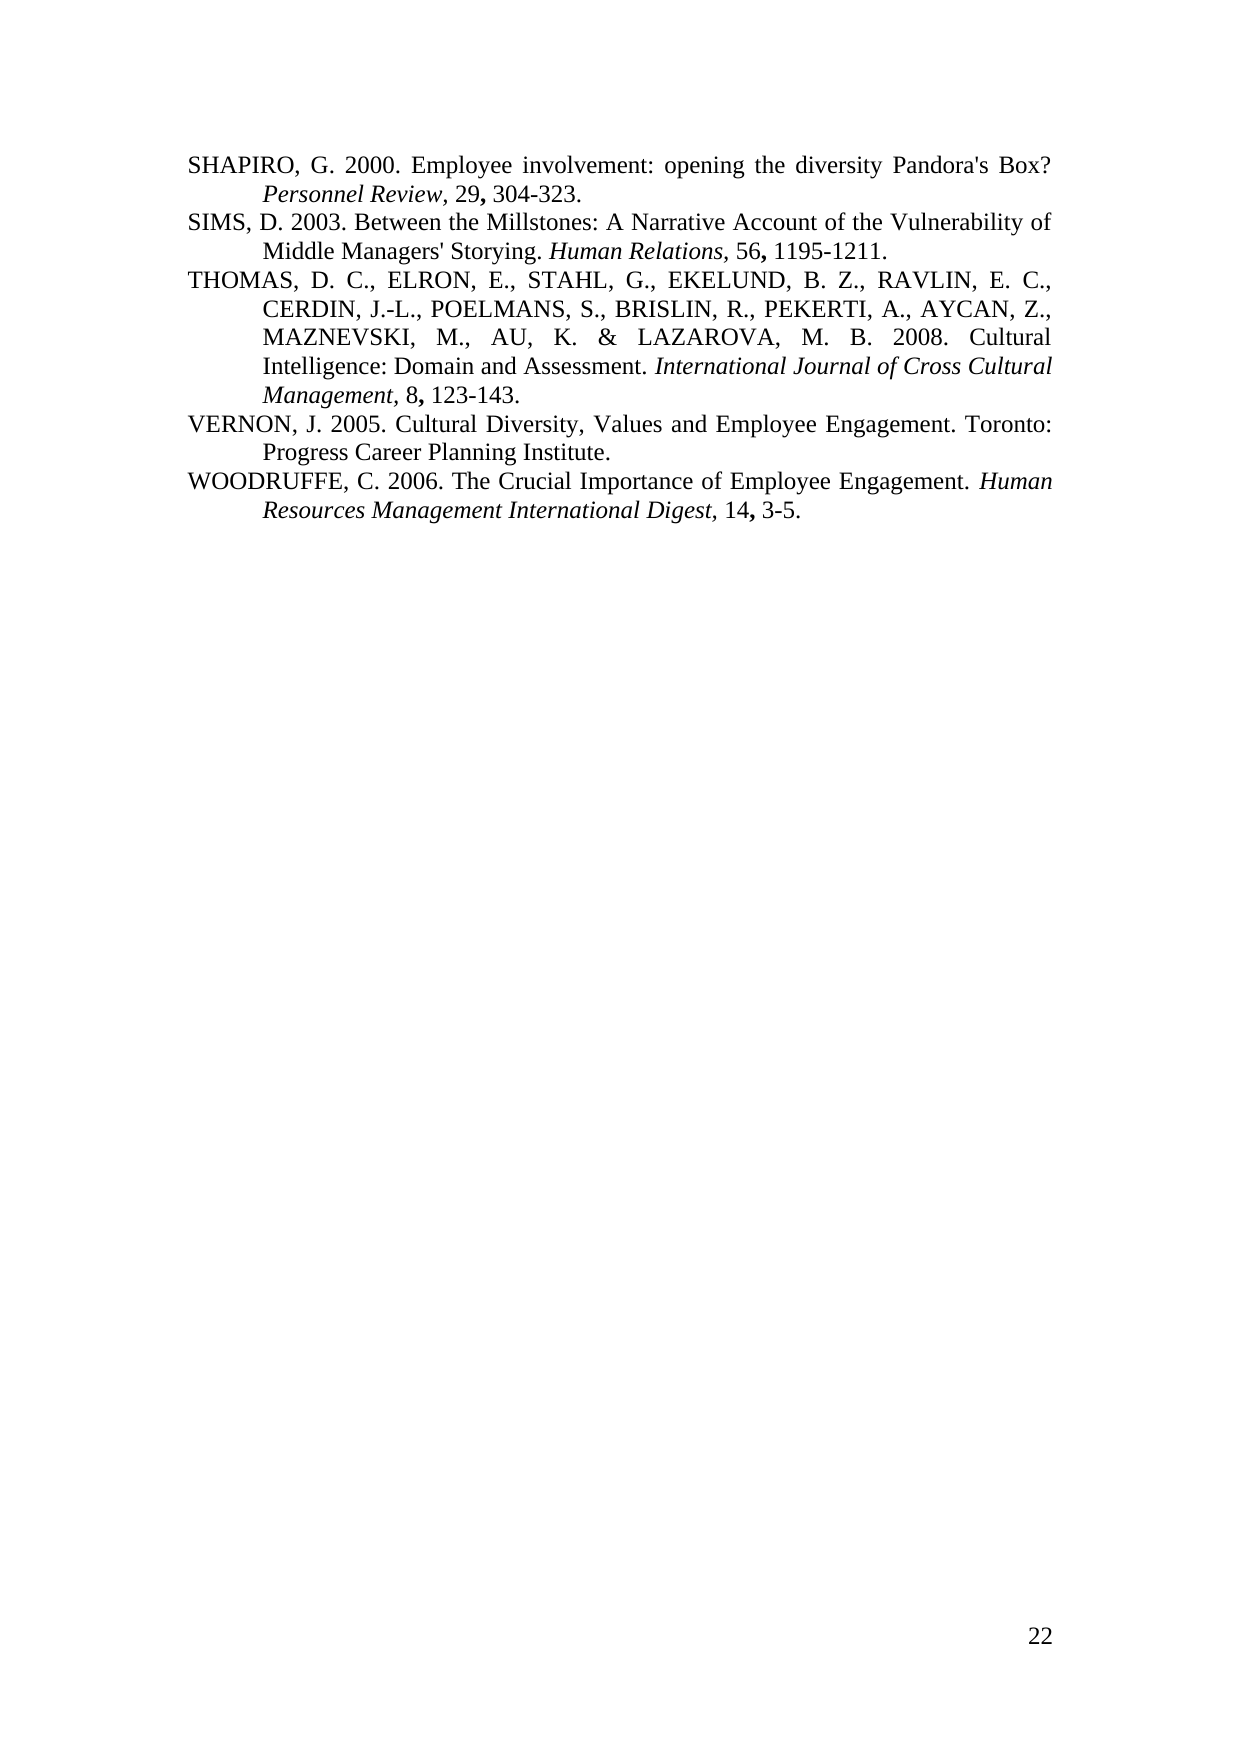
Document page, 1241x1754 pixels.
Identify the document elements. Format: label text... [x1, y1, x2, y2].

text WOODRUFFE, C. 2006. The Crucial Importance of Employee Engagement. Human Resources Management International Digest, 14, 3-5. [187, 466, 1053, 524]
text SIMS, D. 2003. Between the Millstones: A Narrative Account of the Vulnerability of Middle Managers' Storying. Human Relations, 56, 1195-1211. [187, 207, 1053, 265]
text VERNON, J. 2005. Cultural Diversity, Values and Employee Engagement. Toronto: Progress Career Planning Institute. [187, 409, 1053, 466]
text SHAPIRO, G. 2000. Employee involvement: opening the diversity Pandora's Box? Personnel Review, 29, 304-323. [187, 150, 1053, 207]
text THOMAS, D. C., ELRON, E., STAHL, G., EKELUND, B. Z., RAVLIN, E. C., CERDIN, J.-L., POELMANS, S., BRISLIN, R., PEKERTI, A., AYCAN, Z., MAZNEVSKI, M., AU, K. & LAZAROVA, M. B. 2008. Cultural Intelligence: Domain and Assessment. International Journal of Cross Cultural Management, 8, 123-143. [187, 265, 1053, 409]
